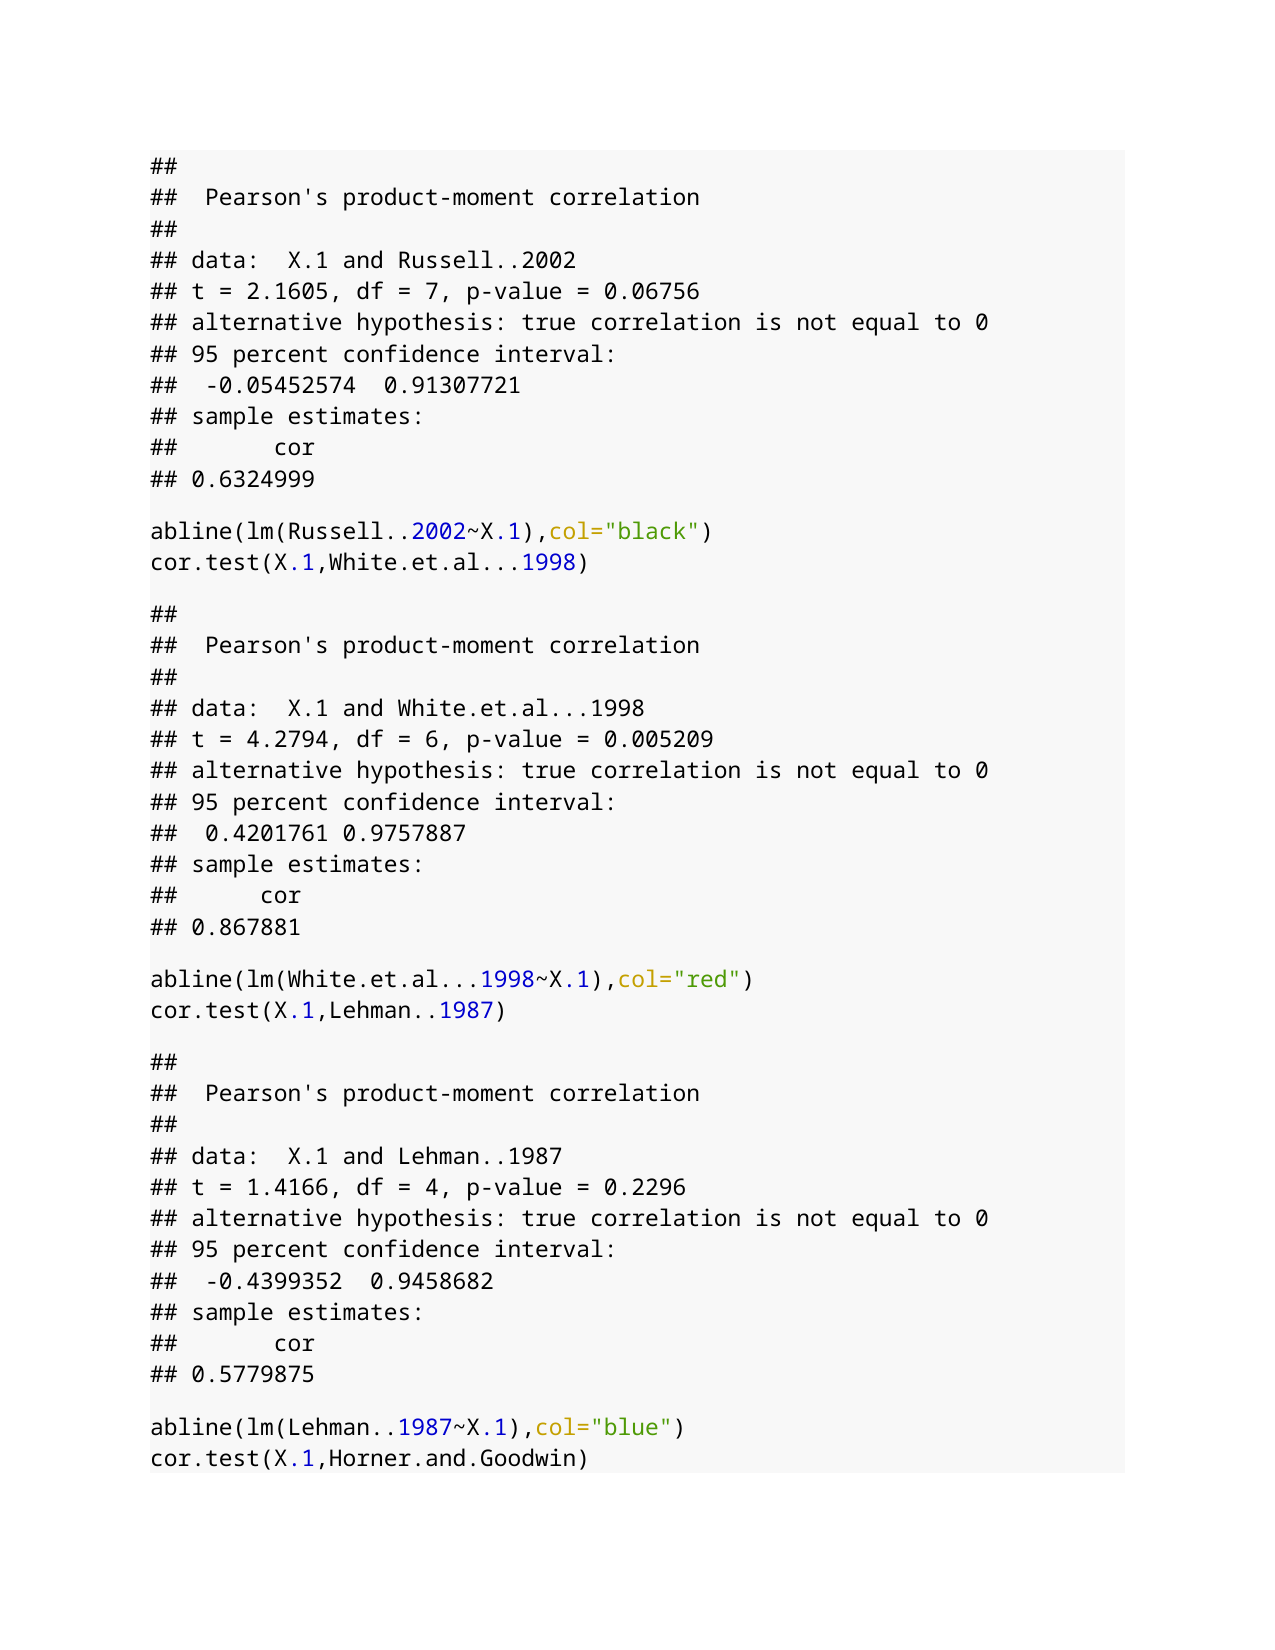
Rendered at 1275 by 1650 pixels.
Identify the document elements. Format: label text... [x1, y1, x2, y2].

text ## ## Pearson's product-moment correlation ## ## data: X.1 and Lehman..1987 ## t = 1.4166, df = 4, p-value = 0.2296 ## alternative hypothesis: true correlation is not equal to 0 ## 95 percent confidence interval: ## -0.4399352 0.9458682 ## sample estimates: ## cor ## 0.5779875 [150, 1046, 1125, 1389]
text abline(lm(Russell..2002~X.1),col="black") cor.test(X.1,White.et.al...1998) [150, 514, 1125, 577]
text abline(lm(Lehman..1987~X.1),col="blue") cor.test(X.1,Horner.and.Goodwin) [590, 1410, 1125, 1473]
text abline(lm(White.et.al...1998~X.1),col="red") cor.test(X.1,Lehman..1987) [150, 962, 1125, 1025]
text ## ## Pearson's product-moment correlation ## ## data: X.1 and Russell..2002 ## t = 2.1605, df = 7, p-value = 0.06756 ## alternative hypothesis: true correlation is not equal to 0 ## 95 percent confidence interval: ## -0.05452574 0.91307721 ## sample estimates: ## cor ## 0.6324999 [150, 150, 1125, 494]
text ## ## Pearson's product-moment correlation ## ## data: X.1 and White.et.al...1998 ## t = 4.2794, df = 6, p-value = 0.005209 ## alternative hypothesis: true correlation is not equal to 0 ## 95 percent confidence interval: ## 0.4201761 0.9757887 ## sample estimates: ## cor ## 0.867881 [150, 598, 1125, 942]
